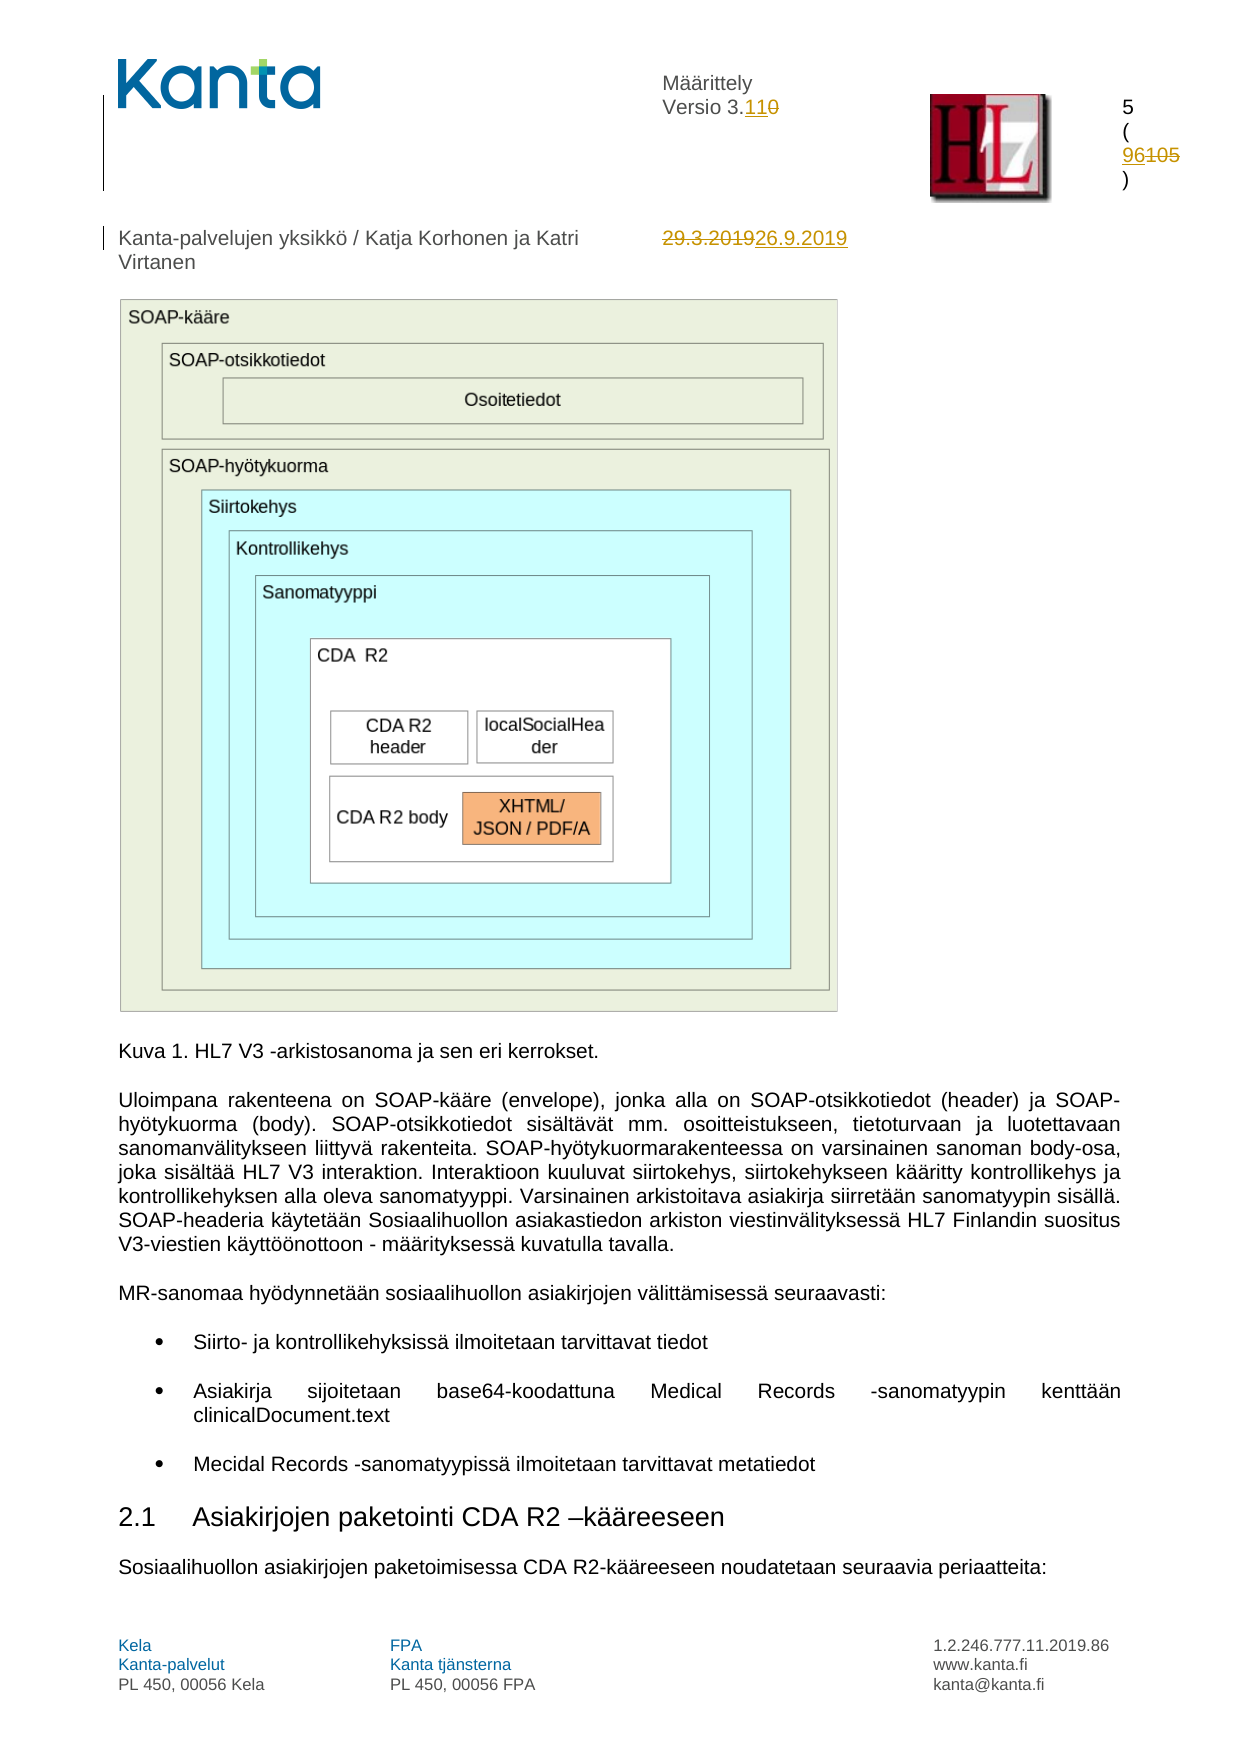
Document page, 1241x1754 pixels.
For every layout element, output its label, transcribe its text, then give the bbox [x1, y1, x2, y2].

text Kuva 1. HL7 V3 -arkistosanoma ja sen eri kerrokset. [118, 1039, 1122, 1063]
list Asiakirja sijoitetaan base64-koodattuna Medical Records -sanomatyypin kenttään clinicalDocument.text [156, 1378, 1122, 1427]
list Siirto- ja kontrollikehyksissä ilmoitetaan tarvittavat tiedot [156, 1329, 1122, 1353]
picture [930, 94, 1053, 203]
text Sosiaalihuollon asiakirjojen paketoimisessa CDA R2-kääreeseen noudatetaan seuraavia periaatteita: [118, 1555, 1122, 1579]
subtitle Asiakirjojen paketointi CDA R2 –kääreeseen [118, 1501, 1122, 1532]
list Mecidal Records -sanomatyypissä ilmoitetaan tarvittavat metatiedot [156, 1452, 1122, 1476]
picture [118, 59, 321, 109]
text Uloimpana rakenteena on SOAP-kääre (envelope), jonka alla on SOAP-otsikkotiedot (header) ja SOAP-hyötykuorma (body). SOAP-otsikkotiedot sisältävät mm. osoitteistukseen, tietoturvaan ja luotettavaan sanomanvälitykseen liittyvä rakenteita. SOAP-hyötykuormarakenteessa on varsinainen sanoman body-osa, joka sisältää HL7 V3 interaktion. Interaktioon kuuluvat siirtokehys, siirtokehykseen kääritty kontrollikehys ja kontrollikehyksen alla oleva sanomatyyppi. Varsinainen arkistoitava asiakirja siirretään sanomatyypin sisällä. SOAP-headeria käytetään Sosiaalihuollon asiakastiedon arkiston viestinvälityksessä HL7 Finlandin suositus V3-viestien käyttöönottoon - määrityksessä kuvatulla tavalla. [118, 1088, 1122, 1256]
text MR-sanomaa hyödynnetään sosiaalihuollon asiakirjojen välittämisessä seuraavasti: [118, 1281, 1122, 1304]
